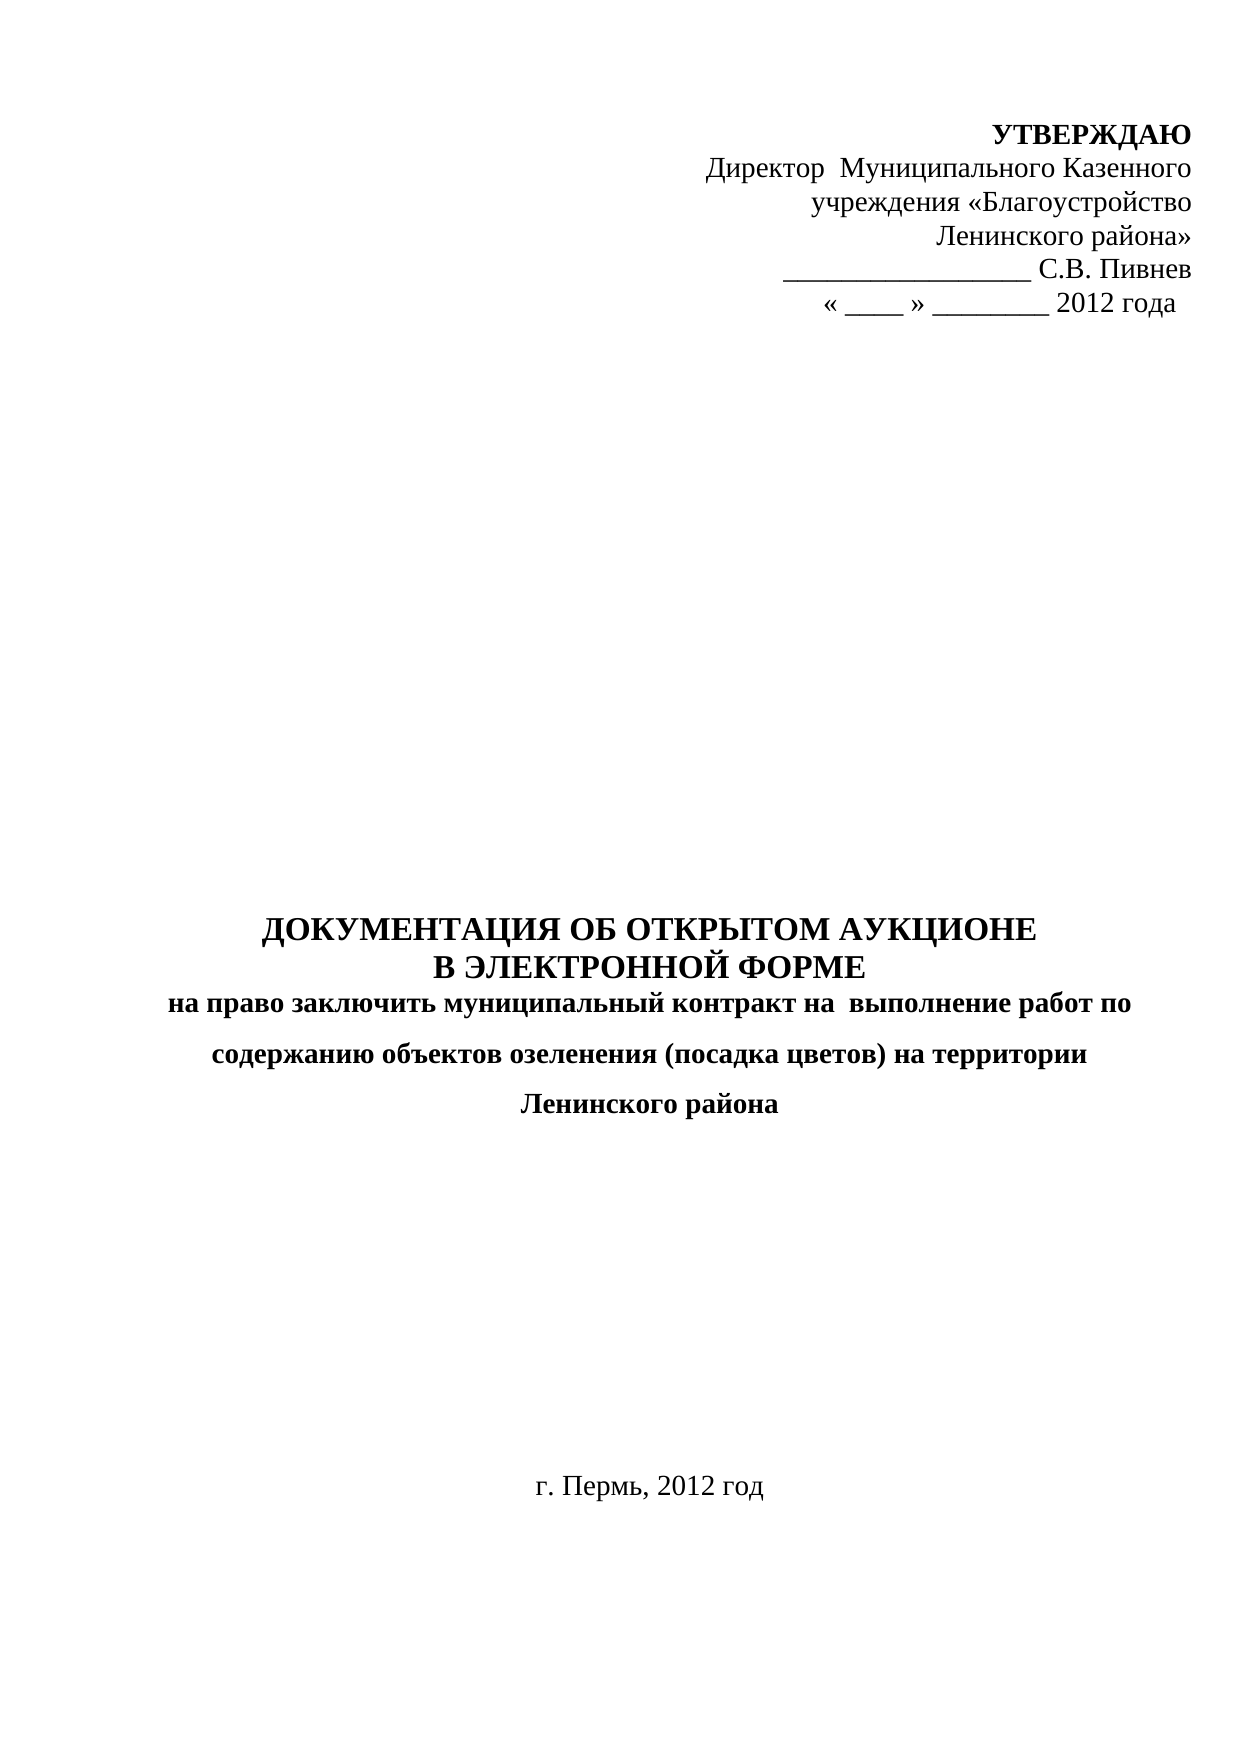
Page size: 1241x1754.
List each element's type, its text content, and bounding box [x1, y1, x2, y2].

text на право заключить муниципальный контракт на выполнение работ по содержанию объектов озеленения (посадка цветов) на территории Ленинского района [148, 986, 1152, 1120]
text ДОКУМЕНТАЦИЯ ОБ ОТКРЫТОМ АУКЦИОНЕ [148, 909, 1152, 947]
text В ЭЛЕКТРОННОЙ ФОРМЕ [148, 947, 1152, 986]
text г. Пермь, 2012 год [148, 1468, 1152, 1502]
